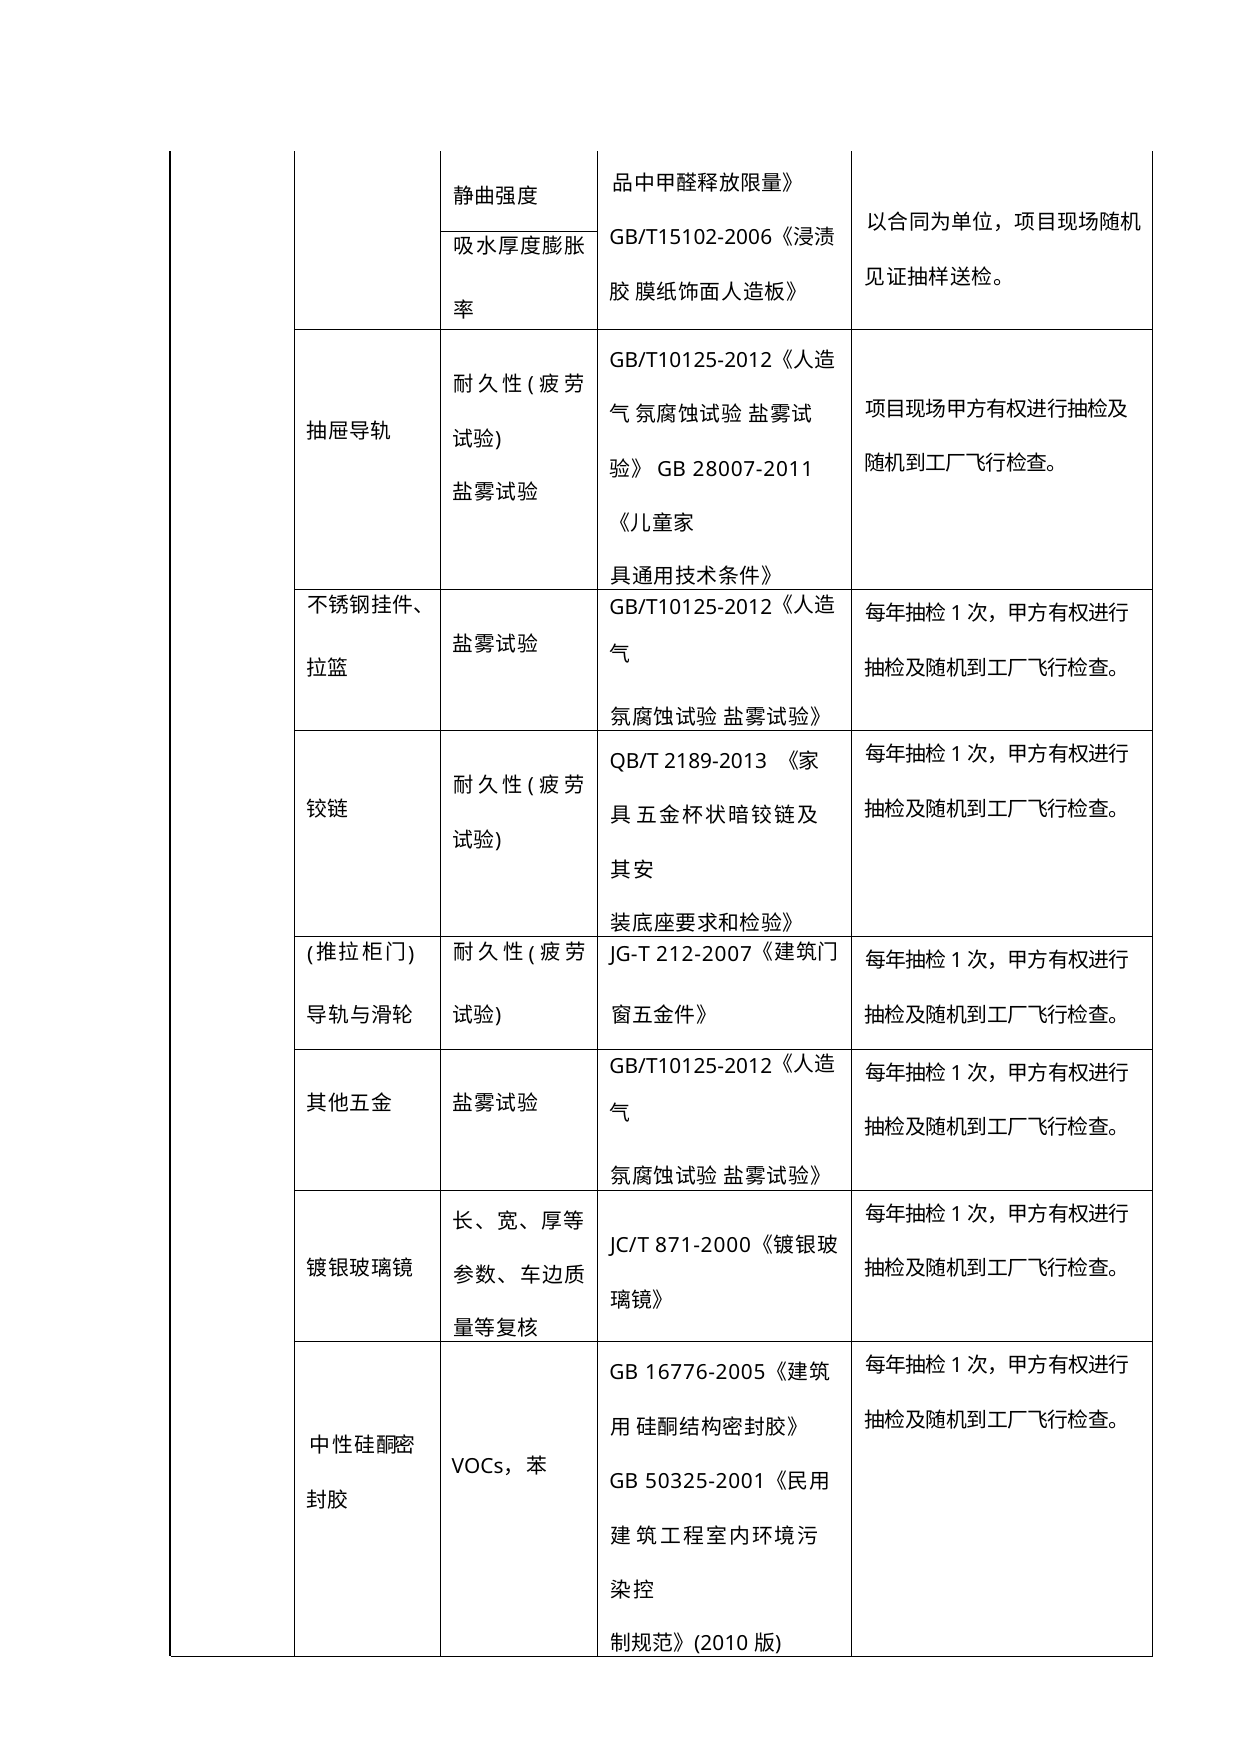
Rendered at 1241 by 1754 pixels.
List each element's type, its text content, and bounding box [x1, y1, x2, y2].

table_cell 吸水厚度膨胀 率 [441, 232, 597, 329]
table_cell 每年抽检 1 次，甲方有权进行抽检及随机到工厂飞行检查。 [852, 1191, 1152, 1341]
table_cell JG-T 212-2007《建筑门 窗五金件》 [598, 937, 851, 1049]
table_header [171, 151, 294, 1656]
table_cell 中 性 硅 酮密 封胶 [295, 1342, 440, 1656]
table_header 品中甲醛释放限量》 GB/T15102-2006《浸渍胶 膜纸饰面人造板》 [598, 151, 851, 329]
table_cell 镀银玻璃镜 [295, 1191, 440, 1341]
table_cell 盐雾试验 [441, 590, 597, 730]
table_cell 其他五金 [295, 1050, 440, 1189]
table_cell GB 16776-2005《建筑用 硅酮结构密封胶》 GB 50325-2001《民用建 筑工程室内环境污染控 制规范》(2010 版) [598, 1342, 851, 1656]
table_cell 每年抽检 1 次，甲方有权进行抽检及随机到工厂飞行检查。 [852, 731, 1152, 936]
table_cell 耐 久 性 ( 疲 劳 试验) [441, 731, 597, 936]
table_cell QB/T 2189-2013 《家具 五金杯状暗铰链及其安 装底座要求和检验》 [598, 731, 851, 936]
table_cell GB/T10125-2012《人造气 氛腐蚀试验 盐雾试验》 [598, 590, 851, 730]
table_cell 每年抽检 1 次，甲方有权进行抽检及随机到工厂飞行检查。 [852, 590, 1152, 730]
table_cell 盐雾试验 [441, 1050, 597, 1189]
table_header 静曲强度 [441, 151, 597, 231]
table_cell (推拉柜门) 导轨与滑轮 [295, 937, 440, 1049]
table_cell 不锈钢挂件、 拉篮 [295, 590, 440, 730]
table_cell 长、宽、厚等 参数、车边质 量等复核 [441, 1191, 597, 1341]
table_cell 耐 久 性 ( 疲 劳 试验) 盐雾试验 [441, 330, 597, 589]
table_cell VOCs，苯 [441, 1342, 597, 1656]
table_cell 耐 久 性 ( 疲 劳 试验) [441, 937, 597, 1049]
table_cell 铰链 [295, 731, 440, 936]
table_header [295, 151, 440, 329]
table_cell 每年抽检 1 次，甲方有权进行抽检及随机到工厂飞行检查。 [852, 1342, 1152, 1656]
table_header 以合同为单位，项目现场随机 见证抽样送检。 [852, 151, 1152, 329]
table_cell 每年抽检 1 次，甲方有权进行抽检及随机到工厂飞行检查。 [852, 1050, 1152, 1189]
table_cell 项目现场甲方有权进行抽检及随机到工厂飞行检查。 [852, 330, 1152, 589]
table_cell GB/T10125-2012《人造气 氛腐蚀试验 盐雾试验》 GB 28007-2011《儿童家 具通用技术条件》 [598, 330, 851, 589]
table_cell 抽屉导轨 [295, 330, 440, 589]
table_cell GB/T10125-2012《人造气 氛腐蚀试验 盐雾试验》 [598, 1050, 851, 1189]
table_cell 每年抽检 1 次，甲方有权进行抽检及随机到工厂飞行检查。 [852, 937, 1152, 1049]
table_cell JC/T 871-2000《镀银玻 璃镜》 [598, 1191, 851, 1341]
